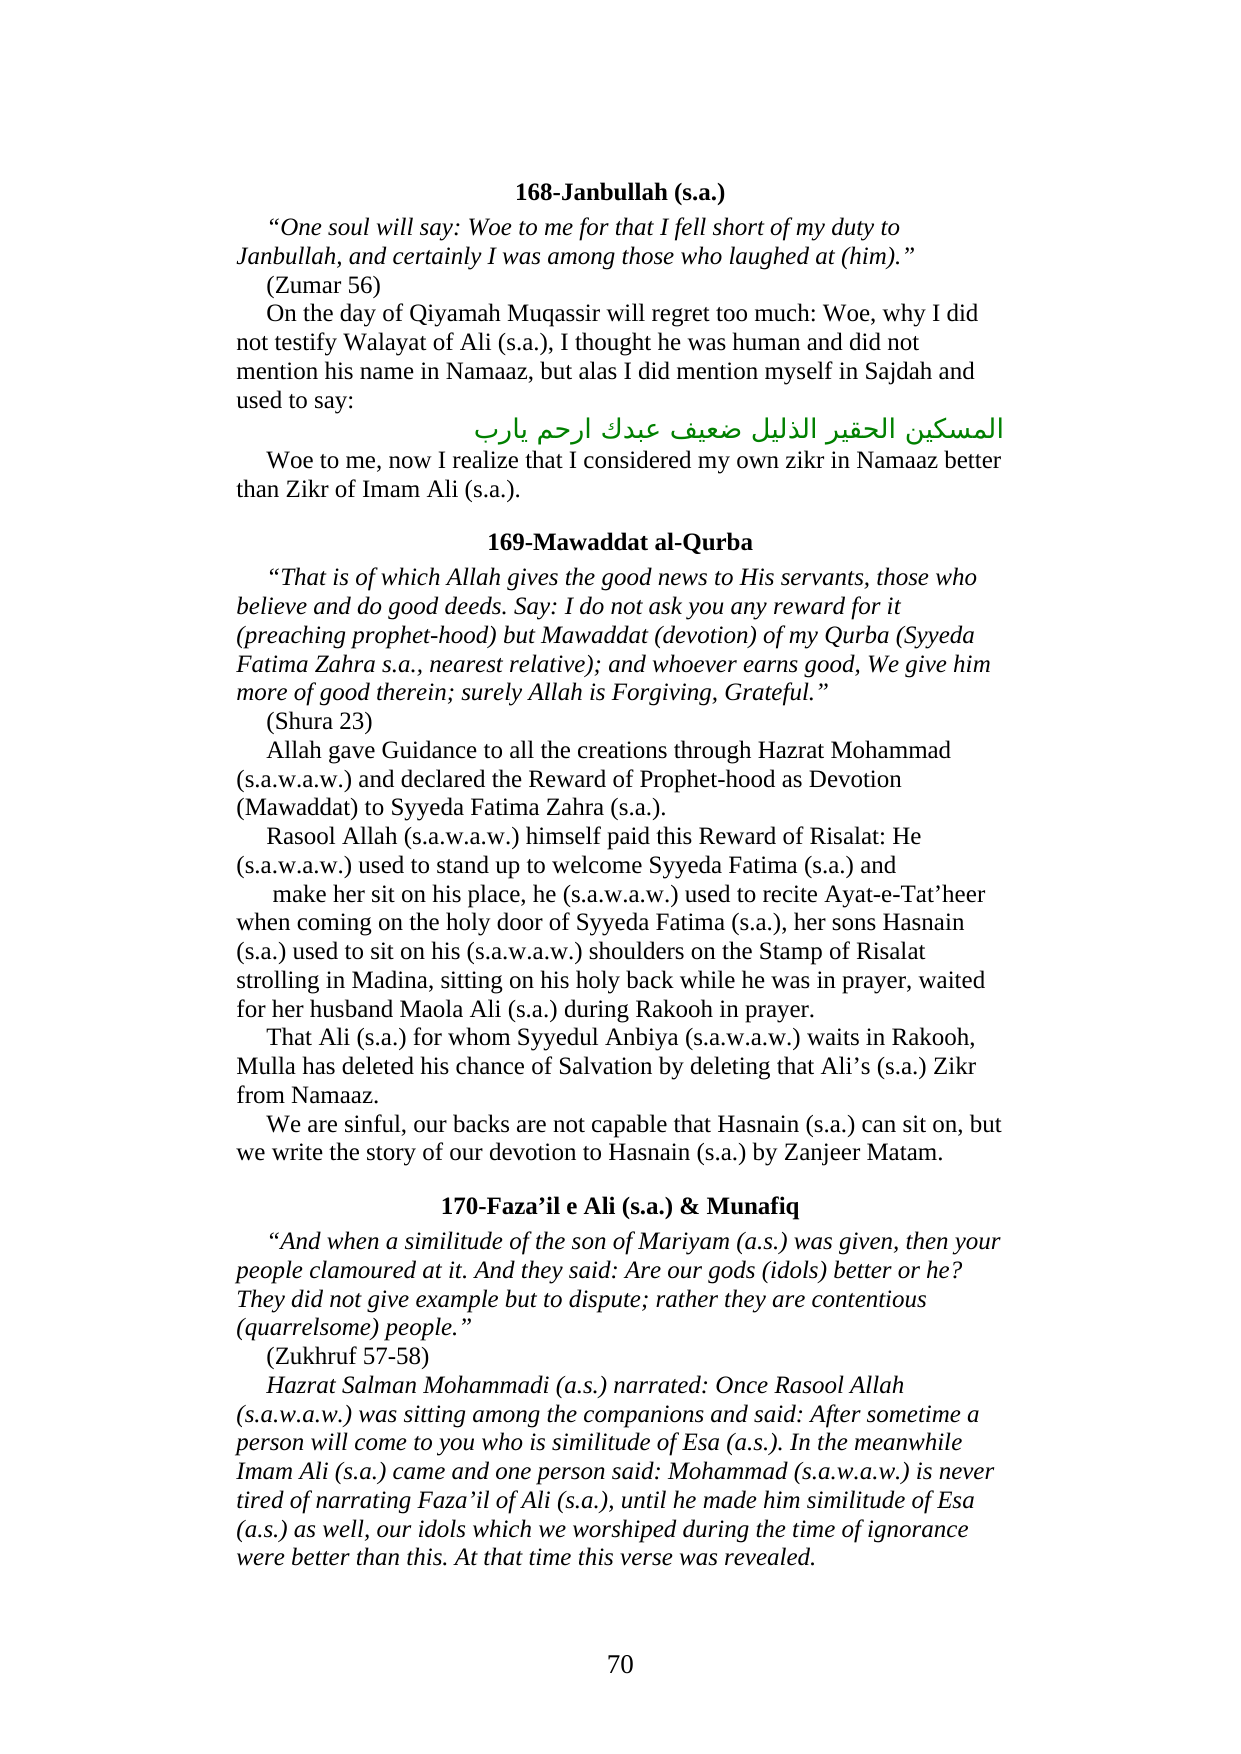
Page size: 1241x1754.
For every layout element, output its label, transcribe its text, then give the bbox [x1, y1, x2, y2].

text “And when a similitude of the son of Mariyam (a.s.) was given, then your people clamoured at it. And they said: Are our gods (idols) better or he? They did not give example but to dispute; rather they are contentious (quarrelsome) people.” [236, 1226, 1004, 1341]
text Allah gave Guidance to all the creations through (s.a.w.a.w.) and declared the Reward of Prophet-hood as Devotion (Mawaddat) to (s.a.). [236, 735, 1004, 821]
subtitle 169-Mawaddat al-Qurba [236, 527, 1004, 556]
text (Zumar 56) [236, 270, 1004, 298]
text المسكين الحقير الذليل ضعيف عبدك ارحم يارب [236, 413, 1004, 445]
text On the day of will regret too much: Woe, why I did not testify Walayat of Ali (s.a.), I thought he was human and did not mention his name in Namaaz, but alas I did mention myself in Sajdah and used to say: [236, 298, 1004, 413]
text That (s.a.) for whom (s.a.w.a.w.) waits in Rakooh, Mulla has deleted his chance of Salvation by deleting that ’s (s.a.) Zikr from Namaaz. [236, 1022, 1004, 1109]
text (Shura 23) [236, 706, 1004, 735]
text Woe to me, now I realize that I considered my own zikr in Namaaz better than Zikr of Imam Ali (s.a.). [236, 445, 1004, 502]
subtitle 170-Faza’il e (s.a.) & Munafiq [236, 1191, 1004, 1220]
text We are sinful, our backs are not capable that Hasnain (s.a.) can sit on, but we write the story of our devotion to Hasnain (s.a.) by . [236, 1109, 1004, 1166]
text “That is of which Allah gives the good news to His servants, those who believe and do good deeds. Say: I do not ask you any reward for it (preaching prophet-hood) but Mawaddat (devotion) of my Qurba (Syyeda Fatima Zahra s.a., nearest relative); and whoever earns good, We give him more of good therein; surely Allah is Forgiving, Grateful.” [236, 562, 1004, 706]
text Rasool Allah (s.a.w.a.w.) himself paid this Reward of Risalat: He (s.a.w.a.w.) used to stand up to welcome (s.a.) and [236, 821, 1004, 879]
text (Zukhruf 57-58) [236, 1341, 1004, 1370]
text make her sit on his place, he (s.a.w.a.w.) used to recite Ayat-e-Tat’heer when coming on the holy door of Syyeda Fatima (s.a.), her sons Hasnain (s.a.) used to sit on his (s.a.w.a.w.) shoulders on the Stamp of Risalat strolling in Madina, sitting on his holy back while he was in prayer, waited for her husband Maola Ali (s.a.) during Rakooh in prayer. [236, 879, 1004, 1022]
text Hazrat (a.s.) narrated: Once Rasool Allah (s.a.w.a.w.) was sitting among the companions and said: After sometime a person will come to you who is similitude of Esa (a.s.). In the meanwhile Imam Ali (s.a.) came and one person said: Mohammad (s.a.w.a.w.) is never tired of narrating Faza’il of Ali (s.a.), until he made him similitude of Esa (a.s.) as well, our idols which we worshiped during the time of ignorance were better than this. At that time this verse was revealed. [236, 1370, 1004, 1571]
subtitle 168-Janbullah (s.a.) [236, 177, 1004, 206]
text “One soul will say: Woe to me for that I fell short of my duty to Janbullah, and certainly I was among those who laughed at (him).” [236, 212, 1004, 270]
